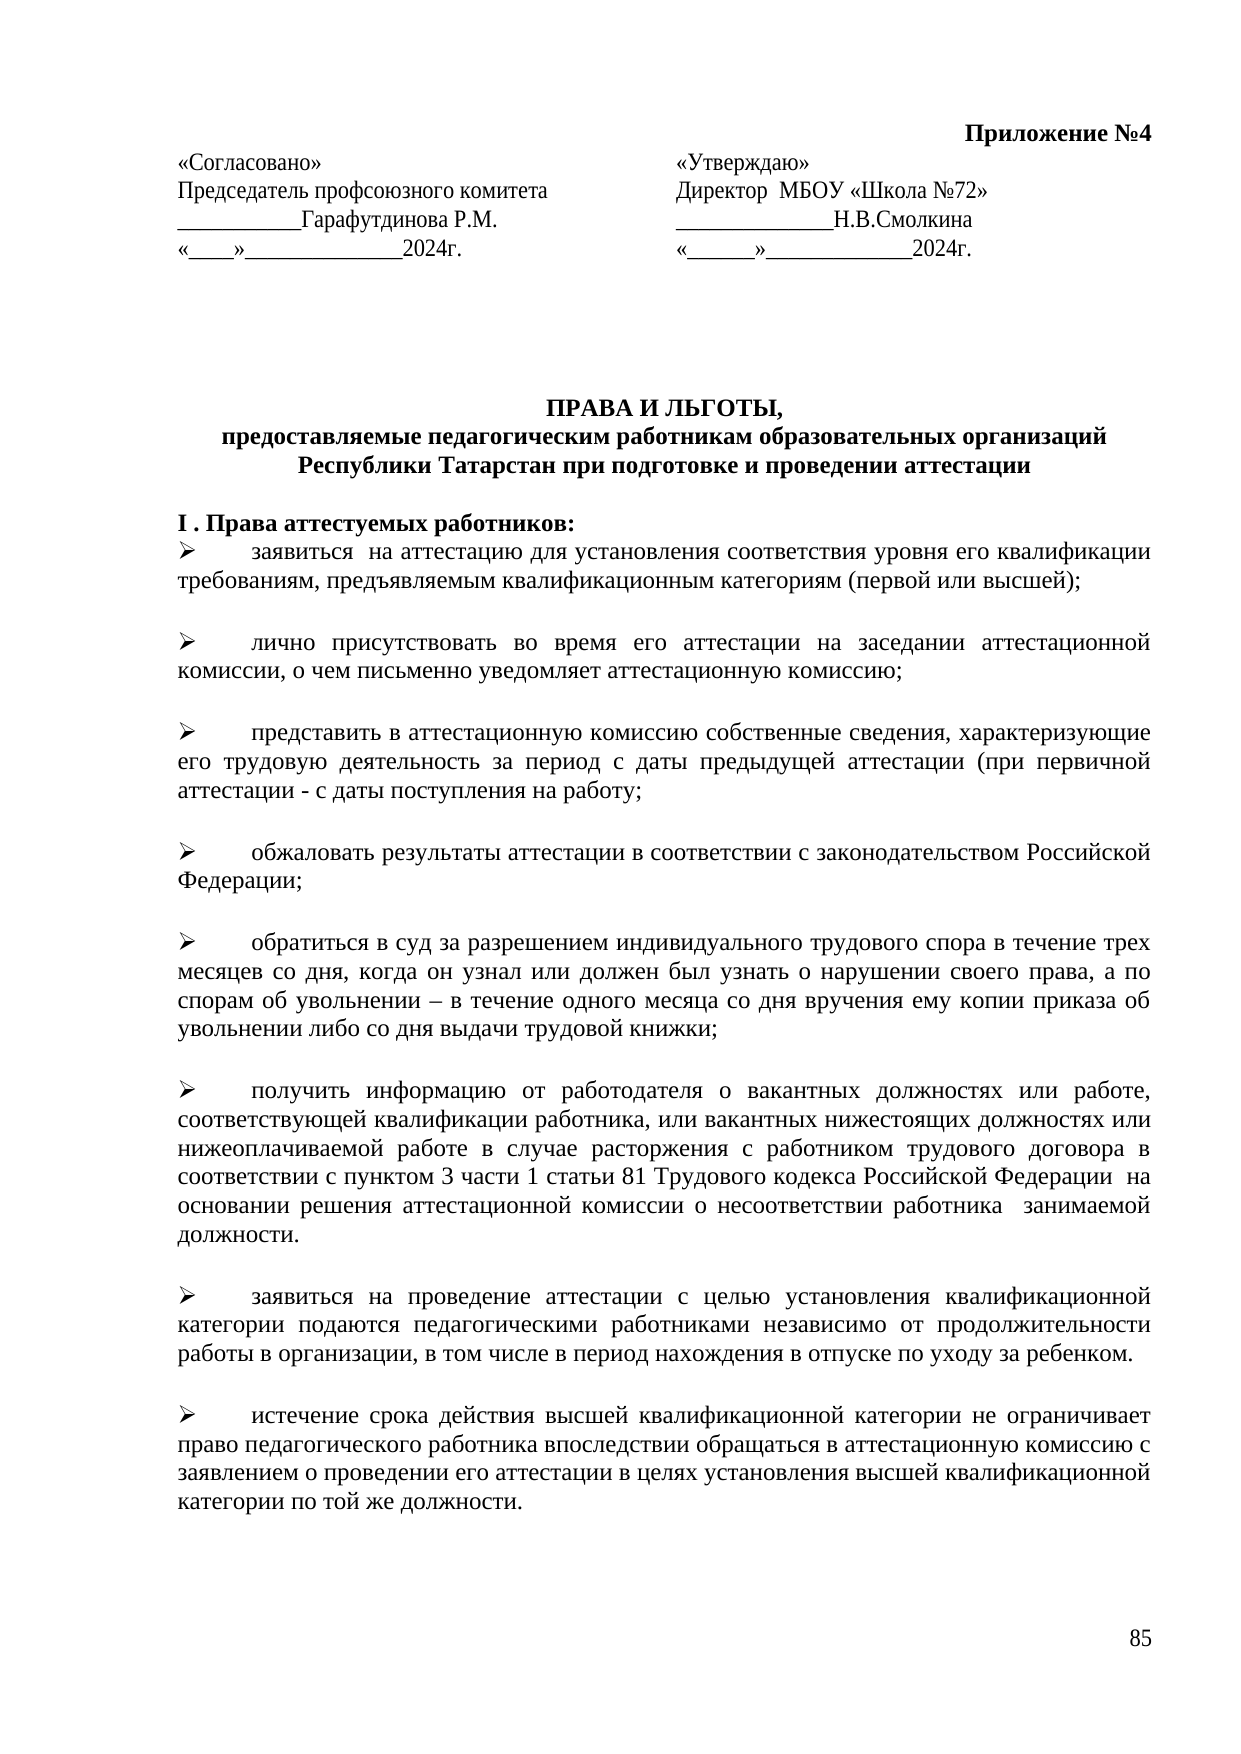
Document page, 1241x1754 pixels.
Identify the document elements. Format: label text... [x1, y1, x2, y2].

list обратиться в суд за разрешением индивидуального трудового спора в течение трех месяцев со дня, когда он узнал или должен был узнать о нарушении своего права, а по спорам об увольнении – в течение одного месяца со дня вручения ему копии приказа об увольнении либо со дня выдачи трудовой книжки; [177, 927, 1152, 1042]
list лично присутствовать во время его аттестации на заседании аттестационной комиссии, о чем письменно уведомляет аттестационную комиссию; [177, 627, 1152, 684]
table_header «Согласовано» Председатель профсоюзного комитета ___________Гарафутдинова Р.М. «____»______________2024г. [166, 147, 664, 319]
list обжаловать результаты аттестации в соответствии с законодательством Российской Федерации; [177, 837, 1152, 894]
list ПРАВА И ЛЬГОТЫ, [177, 393, 1152, 421]
list I . Права аттестуемых работников: [177, 508, 1152, 536]
list заявиться на проведение аттестации с целью установления квалификационной категории подаются педагогическими работниками независимо от продолжительности работы в организации, в том числе в период нахождения в отпуске по уходу за ребенком. [177, 1281, 1152, 1367]
list истечение срока действия высшей квалификационной категории не ограничивает право педагогического работника впоследствии обращаться в аттестационную комиссию с заявлением о проведении его аттестации в целях установления высшей квалификационной категории по той же должности. [177, 1400, 1152, 1515]
table_header «Утверждаю» Директор МБОУ «Школа №72» ______________Н.В.Смолкина «______»_____________2024г. [665, 147, 1163, 319]
list представить в аттестационную комиссию собственные сведения, характеризующие его трудовую деятельность за период с даты предыдущей аттестации (при первичной аттестации - с даты поступления на работу; [177, 717, 1152, 804]
list Приложение №4 [177, 118, 1152, 147]
list получить информацию от работодателя о вакантных должностях или работе, соответствующей квалификации работника, или вакантных нижестоящих должностях или нижеоплачиваемой работе в случае расторжения с работником трудового договора в соответствии с пунктом 3 части 1 статьи 81 Трудового кодекса Российской Федерации на основании решения аттестационной комиссии о несоответствии работника занимаемой должности. [177, 1075, 1152, 1248]
list предоставляемые педагогическим работникам образовательных организаций Республики Татарстан при подготовке и проведении аттестации [177, 421, 1152, 479]
list заявиться на аттестацию для установления соответствия уровня его квалификации требованиям, предъявляемым квалификационным категориям (первой или высшей); [177, 536, 1152, 594]
